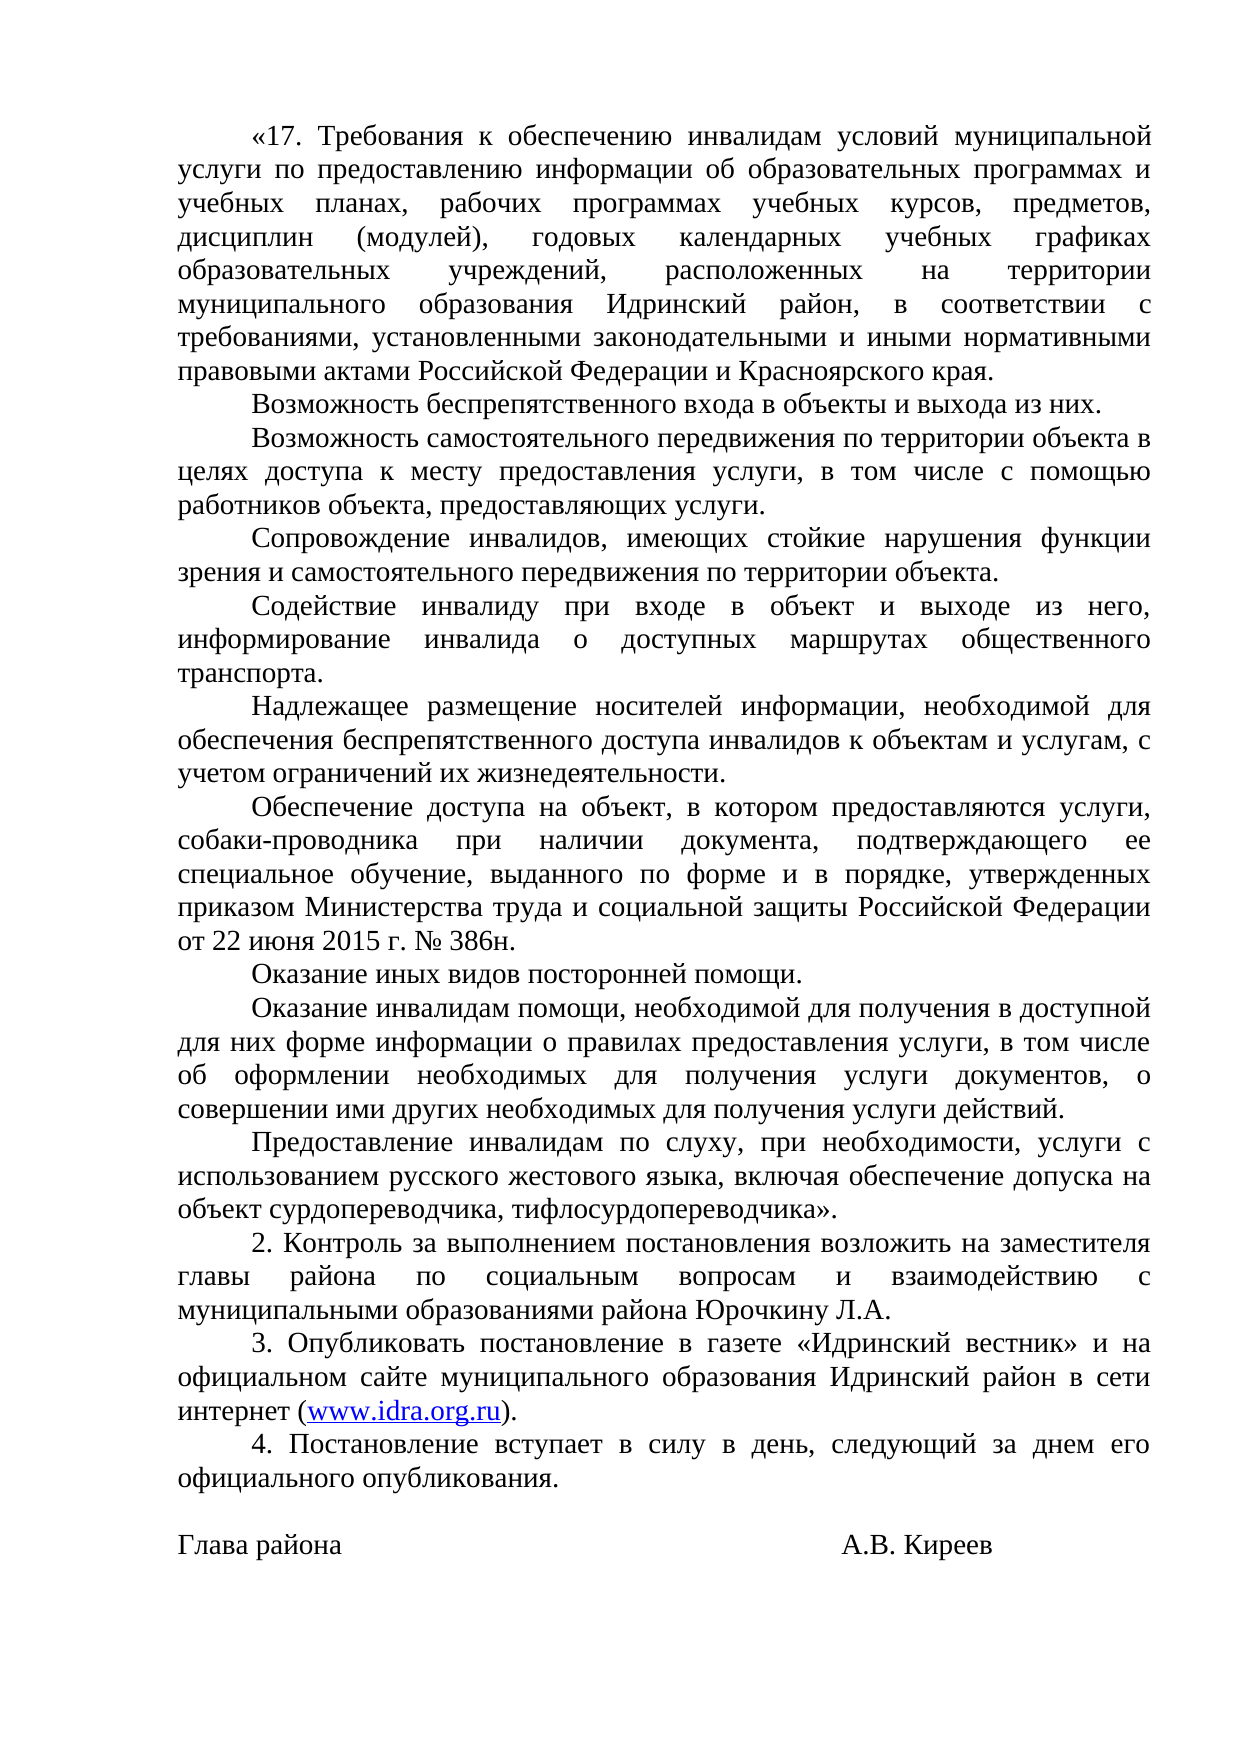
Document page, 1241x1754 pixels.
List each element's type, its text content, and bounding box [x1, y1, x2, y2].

text 4. Постановление вступает в силу в день, следующий за днем его официального опубликования. [177, 1426, 1152, 1493]
text Глава района А.В. Киреев [177, 1527, 1152, 1560]
text 2. Контроль за выполнением постановления возложить на заместителя главы района по социальным вопросам и взаимодействию с муниципальными образованиями района Юрочкину Л.А. [177, 1225, 1152, 1326]
text Содействие инвалиду при входе в объект и выходе из него, информирование инвалида о доступных маршрутах общественного транспорта. [177, 588, 1152, 688]
text Оказание иных видов посторонней помощи. [177, 957, 1152, 990]
text «17. Требования к обеспечению инвалидам условий муниципальной услуги по предоставлению информации об образовательных программах и учебных планах, рабочих программах учебных курсов, предметов, дисциплин (модулей), годовых календарных учебных графиках образовательных учреждений, расположенных на территории муниципального образования Идринский район, в соответствии с требованиями, установленными законодательными и иными нормативными правовыми актами Российской Федерации и Красноярского края. [177, 118, 1152, 386]
text Предоставление инвалидам по слуху, при необходимости, услуги с использованием русского жестового языка, включая обеспечение допуска на объект сурдопереводчика, тифлосурдопереводчика». [177, 1124, 1152, 1225]
text Обеспечение доступа на объект, в котором предоставляются услуги, собаки-проводника при наличии документа, подтверждающего ее специальное обучение, выданного по форме и в порядке, утвержденных приказом Министерства труда и социальной защиты Российской Федерации от 22 июня 2015 г. № 386н. [177, 789, 1152, 957]
text Оказание инвалидам помощи, необходимой для получения в доступной для них форме информации о правилах предоставления услуги, в том числе об оформлении необходимых для получения услуги документов, о совершении ими других необходимых для получения услуги действий. [177, 990, 1152, 1124]
text Возможность самостоятельного передвижения по территории объекта в целях доступа к месту предоставления услуги, в том числе с помощью работников объекта, предоставляющих услуги. [177, 420, 1152, 521]
text 3. Опубликовать постановление в газете «Идринский вестник» и на официальном сайте муниципального образования Идринский район в сети интернет (www.idra.org.ru). [177, 1326, 1152, 1426]
text Надлежащее размещение носителей информации, необходимой для обеспечения беспрепятственного доступа инвалидов к объектам и услугам, с учетом ограничений их жизнедеятельности. [177, 688, 1152, 789]
text Сопровождение инвалидов, имеющих стойкие нарушения функции зрения и самостоятельного передвижения по территории объекта. [177, 521, 1152, 588]
text Возможность беспрепятственного входа в объекты и выхода из них. [177, 386, 1152, 420]
